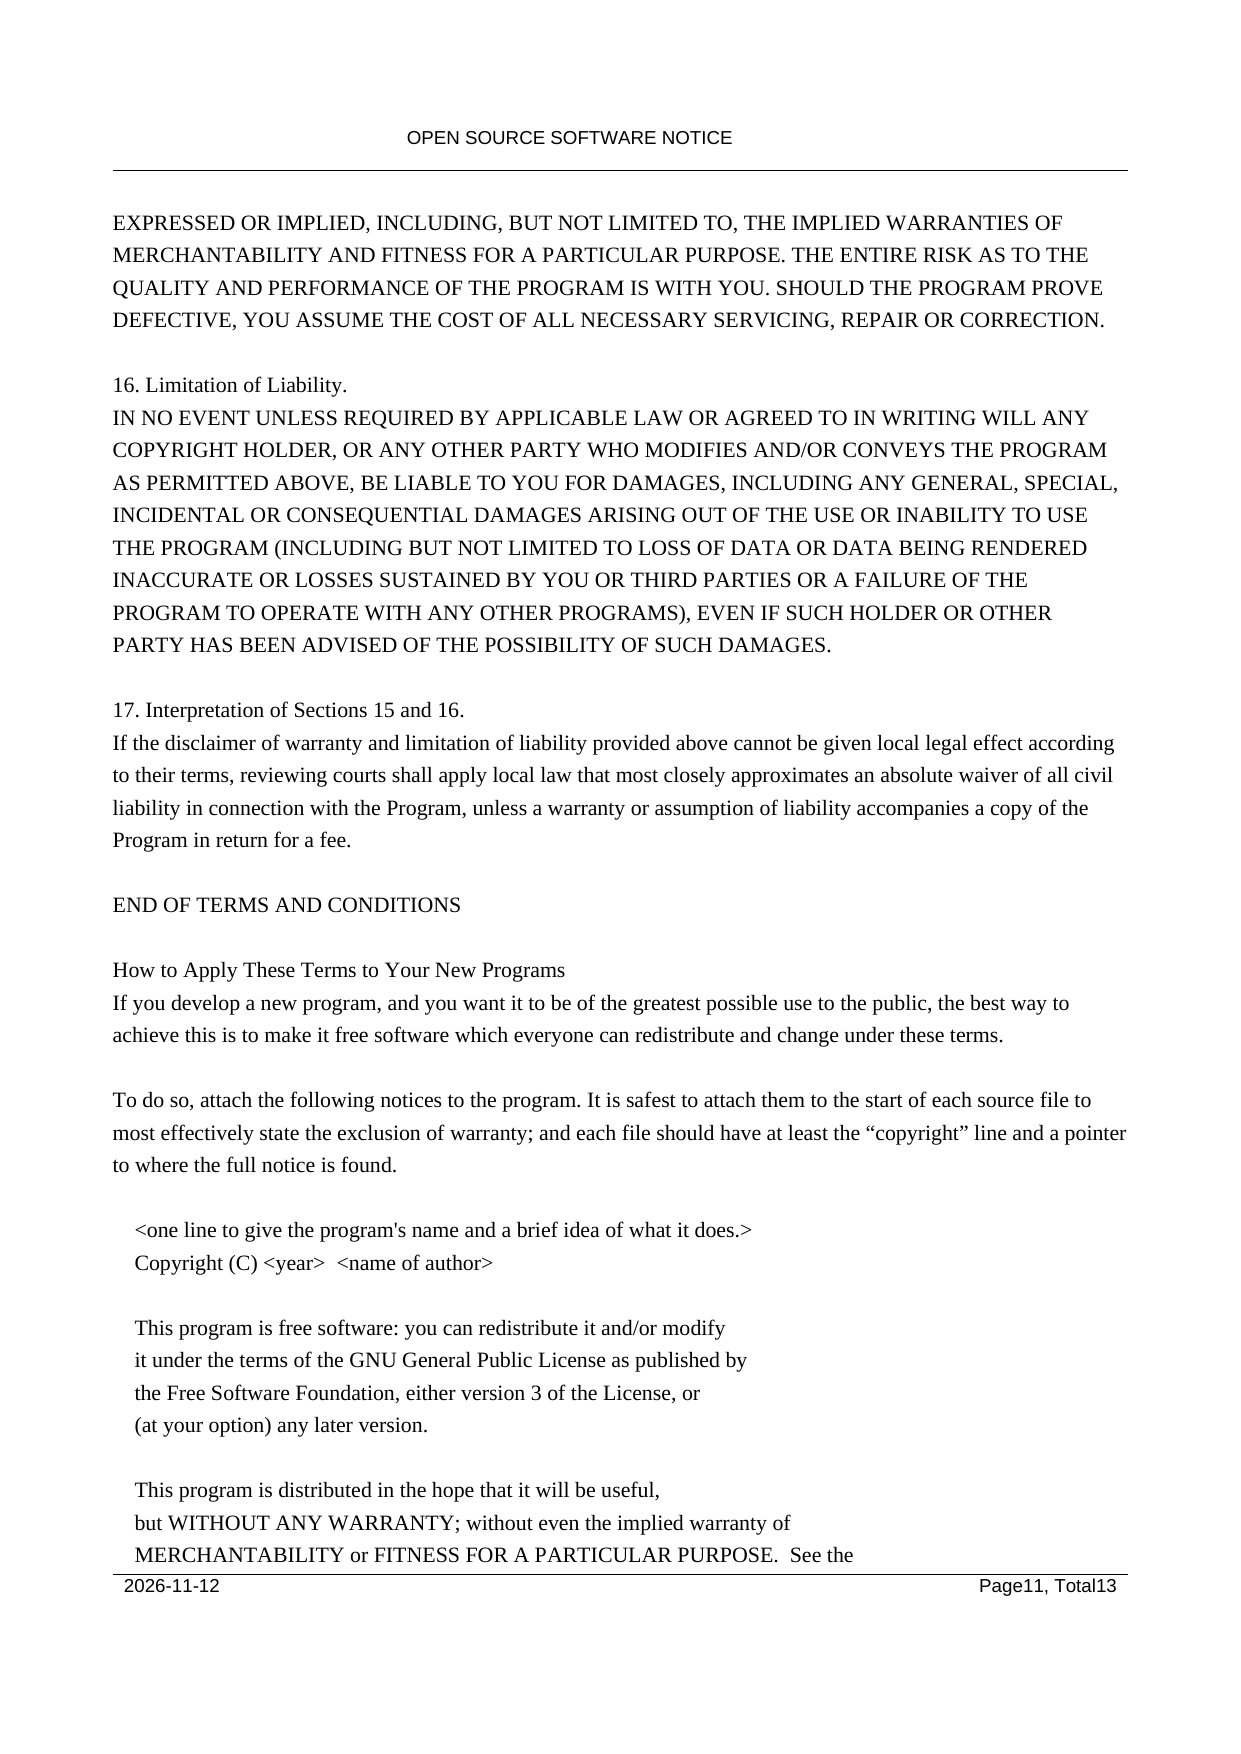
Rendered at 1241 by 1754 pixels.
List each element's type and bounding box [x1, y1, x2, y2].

text [112, 206, 1128, 1571]
